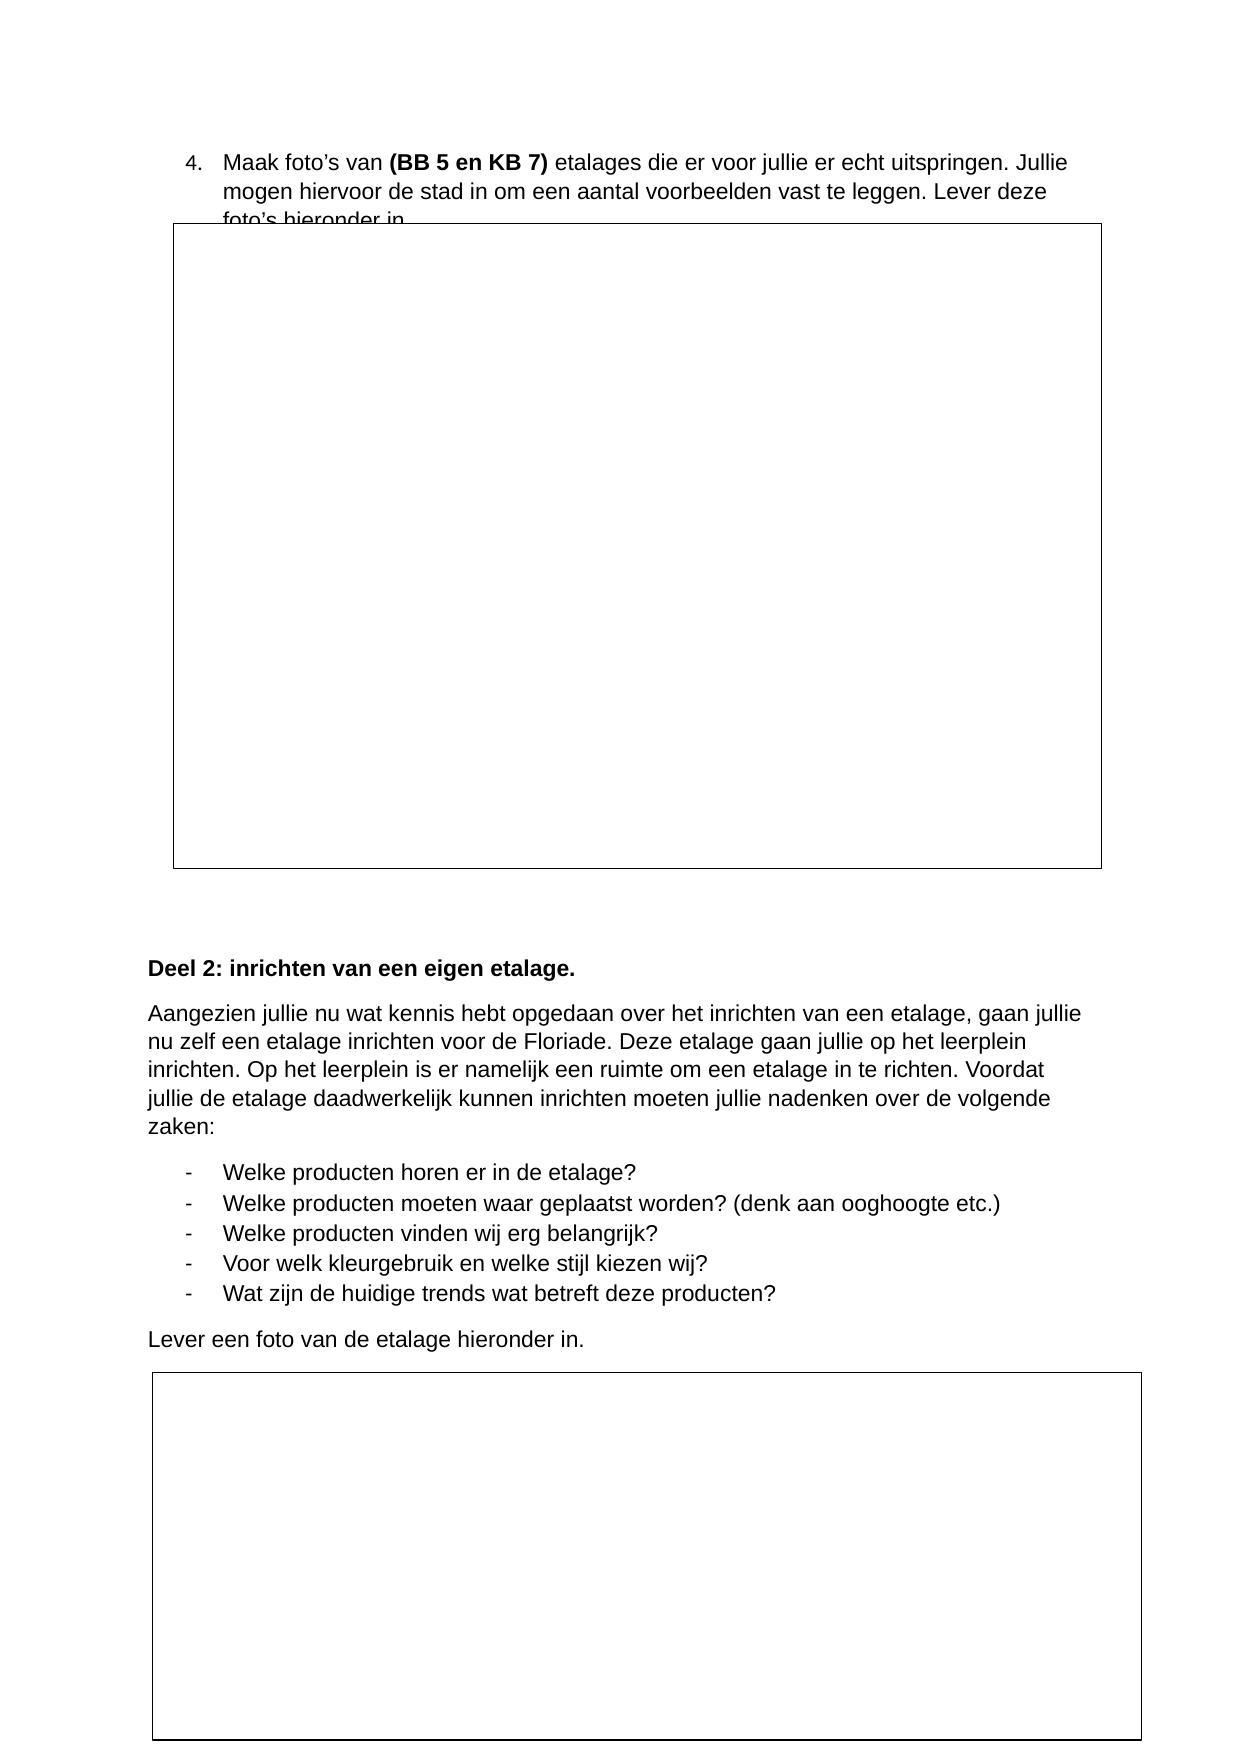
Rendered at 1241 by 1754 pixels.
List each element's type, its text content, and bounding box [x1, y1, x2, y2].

text Lever een foto van de etalage hieronder in. [148, 1326, 1093, 1352]
list Wat zijn de huidige trends wat betreft deze producten? [185, 1279, 1093, 1307]
list Voor welk kleurgebruik en welke stijl kiezen wij? [185, 1249, 1093, 1277]
list Welke producten vinden wij erg belangrijk? [185, 1219, 1093, 1247]
text Aangezien jullie nu wat kennis hebt opgedaan over het inrichten van een etalage, gaan jullie nu zelf een etalage inrichten voor de Floriade. Deze etalage gaan jullie op het leerplein inrichten. Op het leerplein is er namelijk een ruimte om een etalage in te richten. Voordat jullie de etalage daadwerkelijk kunnen inrichten moeten jullie nadenken over de volgende zaken: [148, 999, 1093, 1140]
list Welke producten moeten waar geplaatst worden? (denk aan ooghoogte etc.) [185, 1189, 1093, 1217]
text Deel 2: inrichten van een eigen etalage. [148, 954, 1093, 981]
list Welke producten horen er in de etalage? [185, 1158, 1093, 1186]
list Maak foto’s van (BB 5 en KB 7) etalages die er voor jullie er echt uitspringen. Jullie mogen hiervoor de stad in om een aantal voorbeelden vast te leggen. Lever deze foto’s hieronder in. [185, 148, 1093, 223]
